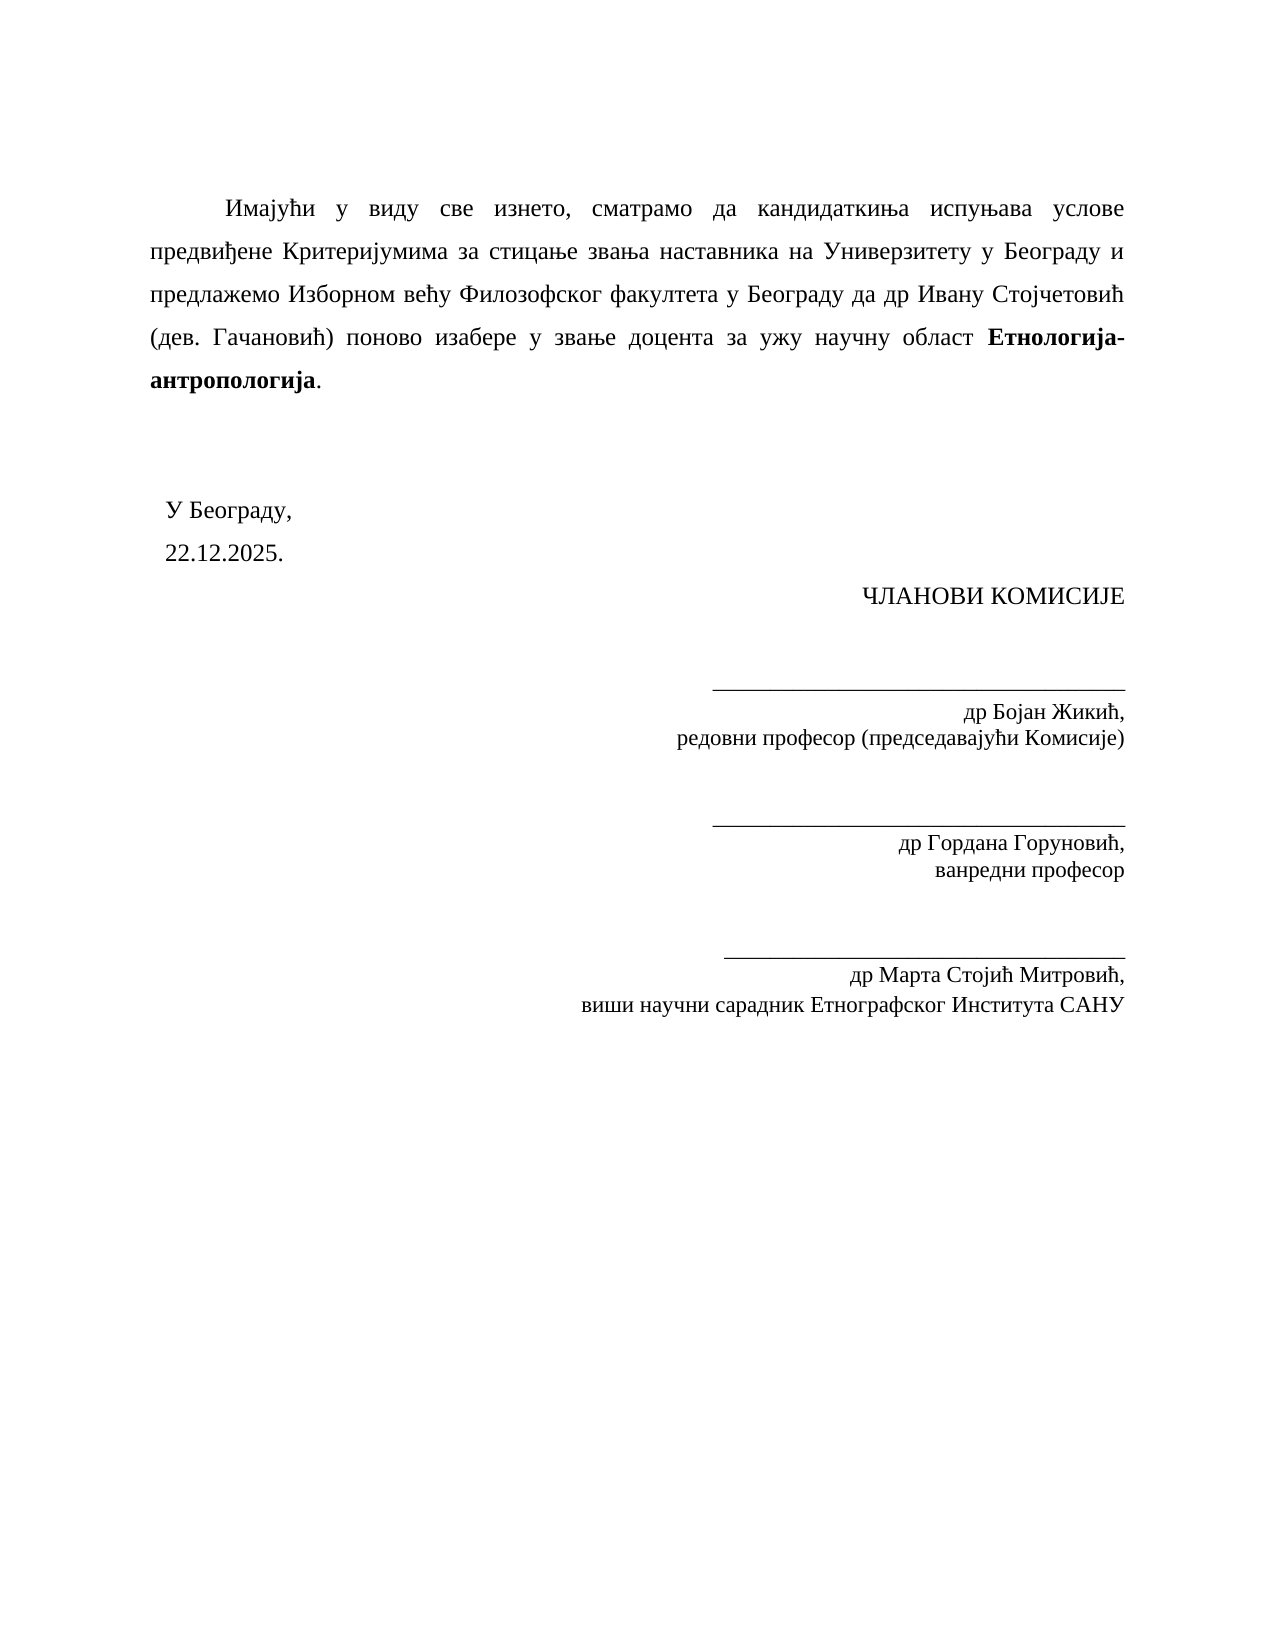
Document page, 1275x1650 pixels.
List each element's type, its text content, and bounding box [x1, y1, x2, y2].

text 22.12.2025. [150, 538, 1125, 567]
text ____________________________________ [150, 667, 1125, 694]
text Имајући у виду све изнето, сматрамо да кандидаткиња испуњава услове предвиђене Критеријумима за стицање звања наставника на Универзитету у Београду и предлажемо Изборном већу Филозофског факултета у Београду да др Ивану Стојчетовић (дев. Гачановић) поново изабере у звање доцента за ужу научну област Етнологија-антропологија. [150, 193, 1125, 394]
text др Марта Стојић Митровић, [230, 961, 1125, 988]
text ____________________________________ [267, 803, 1125, 829]
text редовни професор (председавајући Комисије) [267, 724, 1125, 750]
text ЧЛАНОВИ КОМИСИЈЕ [150, 581, 1125, 610]
text ванредни професор [267, 856, 1125, 882]
text др Бојан Жикић, [267, 698, 1125, 724]
text др Гордана Горуновић, [267, 829, 1125, 856]
text У Београду, [150, 495, 1125, 524]
text виши научни сарадник Етнографског Института САНУ [230, 991, 1125, 1018]
text ___________________________________ [267, 935, 1125, 961]
